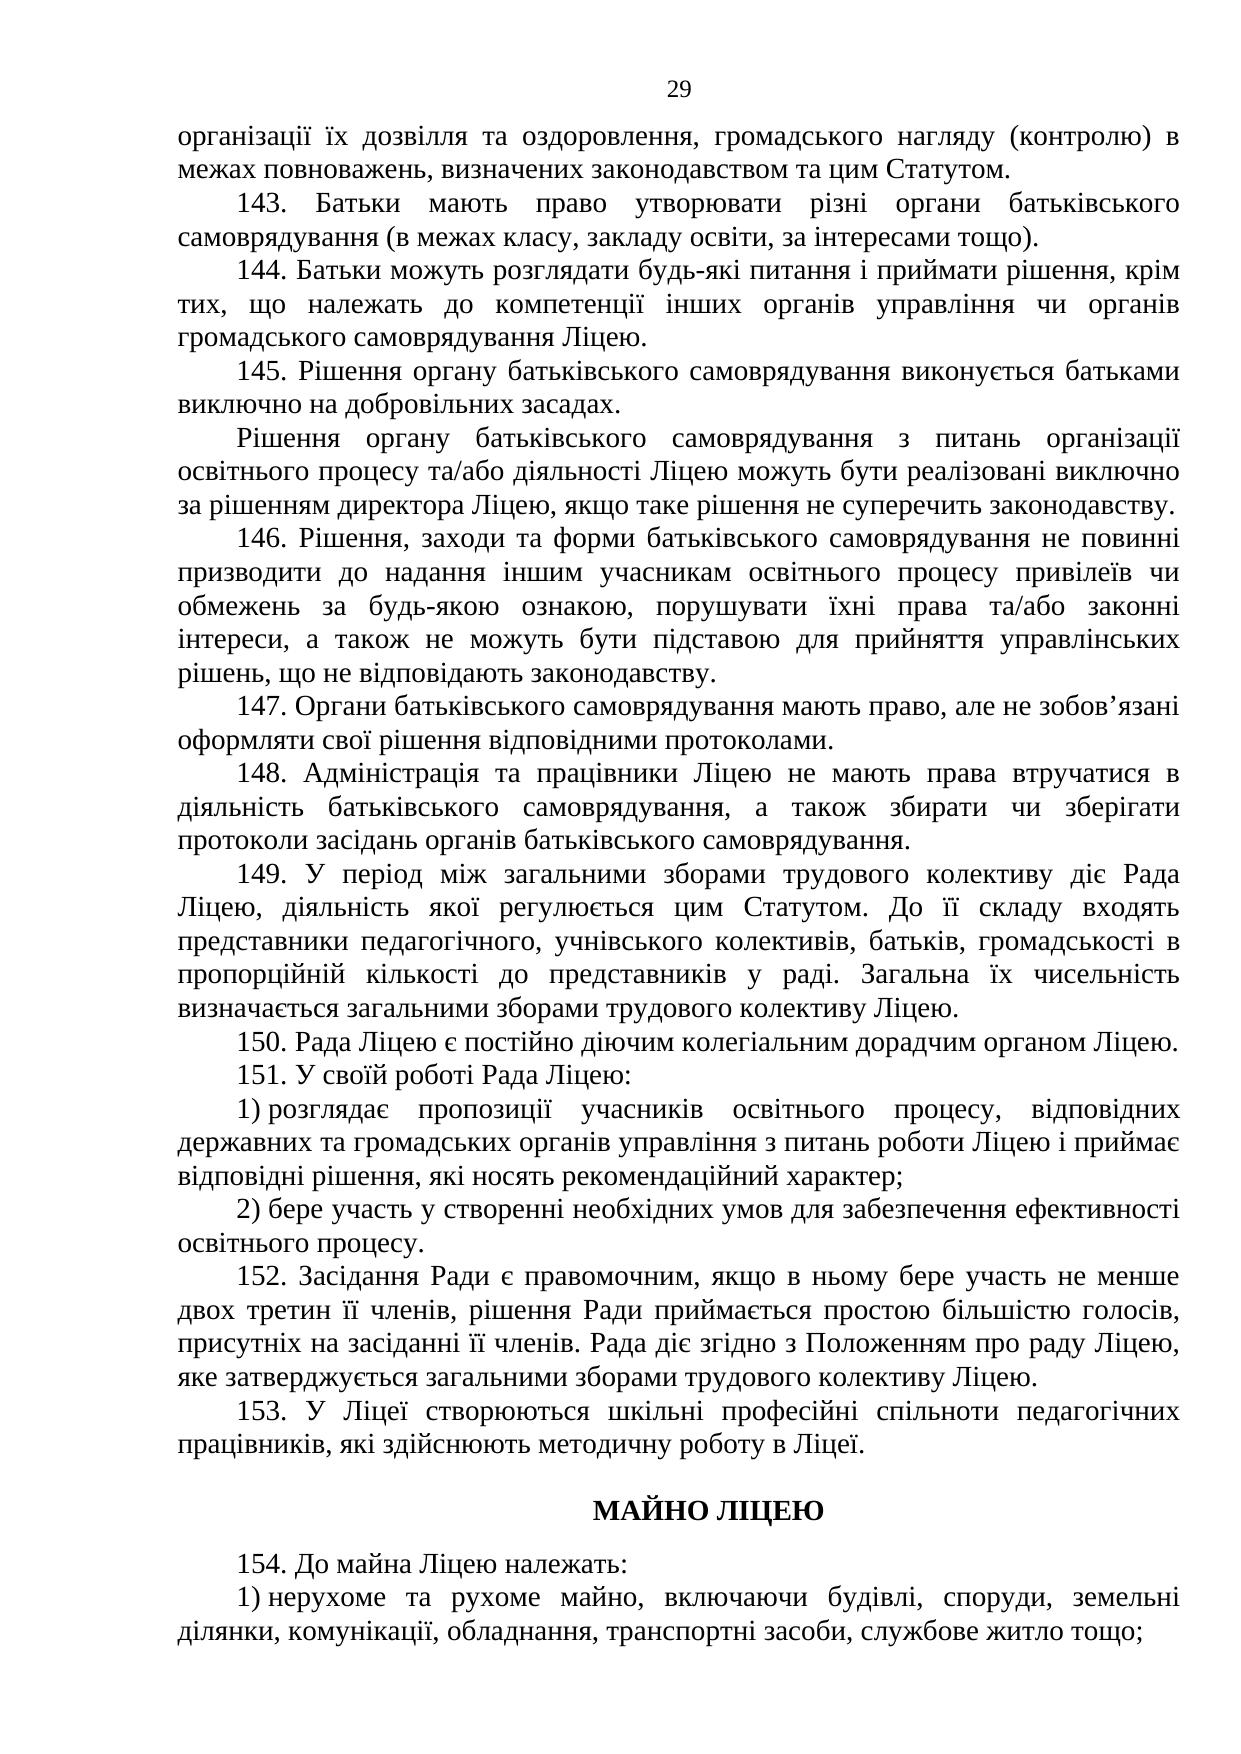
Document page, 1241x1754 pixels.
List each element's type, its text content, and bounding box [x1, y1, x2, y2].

text МАЙНО ЛІЦЕЮ [177, 1493, 1181, 1527]
text 148. Адміністрація та працівники Ліцею не мають права втручатися в діяльність батьківського самоврядування, а також збирати чи зберігати протоколи засідань органів батьківського самоврядування. [177, 755, 1181, 856]
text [177, 118, 1181, 185]
text 146. Рішення, заходи та форми батьківського самоврядування не повинні призводити до надання іншим учасникам освітнього процесу привілеїв чи обмежень за будь-якою ознакою, порушувати їхні права та/або законні інтереси, а також не можуть бути підставою для прийняття управлінських рішень, що не відповідають законодавству. [177, 521, 1181, 688]
list нерухоме та рухоме майно, включаючи будівлі, споруди, земельні ділянки, комунікації, обладнання, транспортні засоби, службове житло тощо; [177, 1579, 1181, 1647]
text 151. У своїй роботі Рада Ліцею: [177, 1057, 1181, 1091]
text 154. До майна Ліцею належать: [177, 1546, 1181, 1579]
list бере участь у створенні необхідних умов для забезпечення ефективності освітнього процесу. [177, 1191, 1181, 1258]
text 149. У період між загальними зборами трудового колективу діє Рада Ліцею, діяльність якої регулюється цим Статутом. До її складу входять представники педагогічного, учнівського колективів, батьків, громадськості в пропорційній кількості до представників у раді. Загальна їх чисельність визначається загальними зборами трудового колективу Ліцею. [177, 856, 1181, 1024]
list розглядає пропозиції учасників освітнього процесу, відповідних державних та громадських органів управління з питань роботи Ліцею і приймає відповідні рішення, які носять рекомендаційний характер; [177, 1091, 1181, 1191]
text 147. Органи батьківського самоврядування мають право, але не зобов’язані оформляти свої рішення відповідними протоколами. [177, 688, 1181, 755]
text 152. Засідання Ради є правомочним, якщо в ньому бере участь не менше двох третин її членів, рішення Ради приймається простою більшістю голосів, присутніх на засіданні її членів. Рада діє згідно з Положенням про раду Ліцею, яке затверджується загальними зборами трудового колективу Ліцею. [177, 1258, 1181, 1393]
text 145. Рішення органу батьківського самоврядування виконується батьками виключно на добровільних засадах. [177, 353, 1181, 420]
text 153. У Ліцеї створюються шкільні професійні спільноти педагогічних працівників, які здійснюють методичну роботу в Ліцеї. [177, 1393, 1181, 1460]
text Рішення органу батьківського самоврядування з питань організації освітнього процесу та/або діяльності Ліцею можуть бути реалізовані виключно за рішенням директора Ліцею, якщо таке рішення не суперечить законодавству. [177, 420, 1181, 521]
text 144. Батьки можуть розглядати будь-які питання і приймати рішення, крім тих, що належать до компетенції інших органів управління чи органів громадського самоврядування Ліцею. [177, 252, 1181, 353]
text 143. Батьки мають право утворювати різні органи батьківського самоврядування (в межах класу, закладу освіти, за інтересами тощо). [177, 185, 1181, 252]
text 150. Рада Ліцею є постійно діючим колегіальним дорадчим органом Ліцею. [177, 1024, 1181, 1057]
